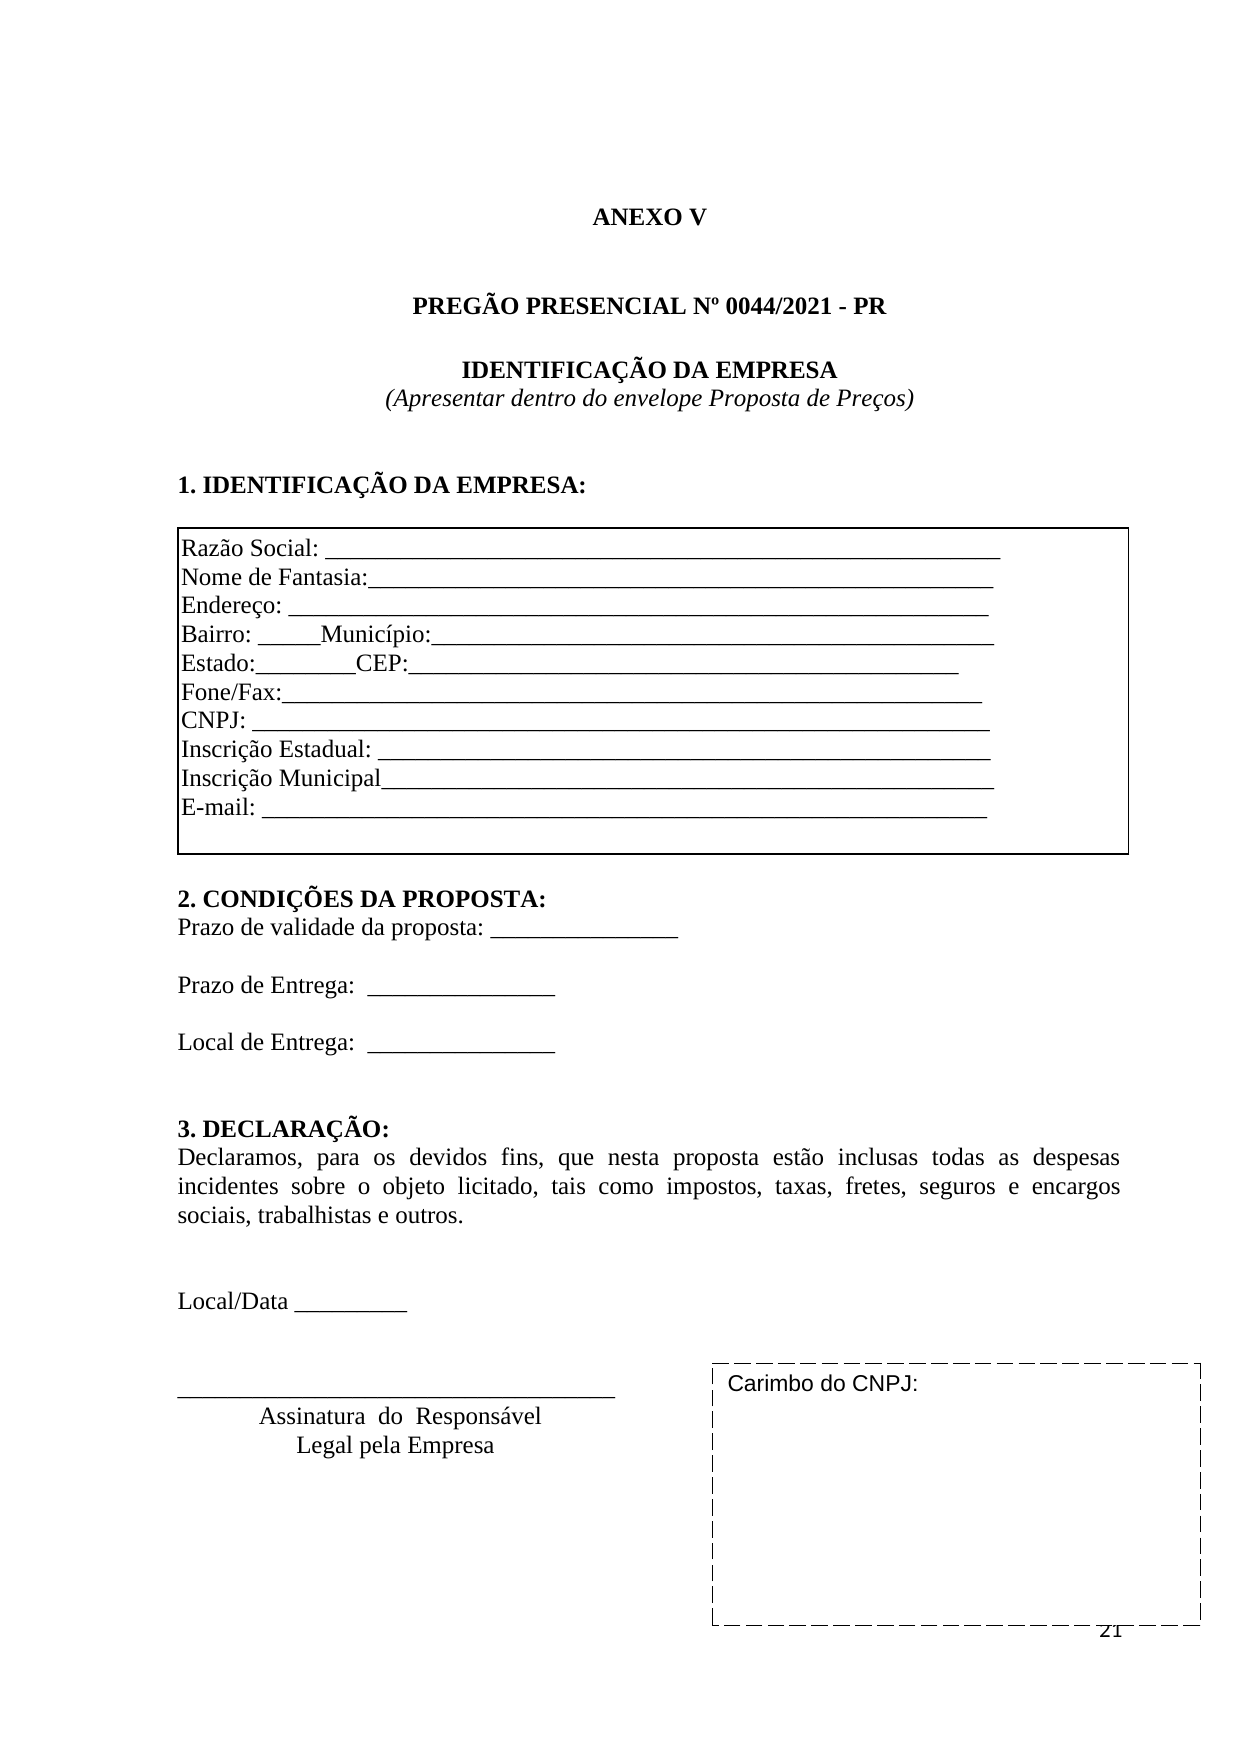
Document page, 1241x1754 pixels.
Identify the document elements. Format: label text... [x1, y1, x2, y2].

text Prazo de validade da proposta: _______________ [177, 912, 1122, 941]
text Prazo de Entrega: _______________ [177, 970, 1122, 999]
text Inscrição Estadual: _________________________________________________ [181, 734, 1126, 763]
text Declaramos, para os devidos fins, que nesta proposta estão inclusas todas as despesas incidentes sobre o objeto licitado, tais como impostos, taxas, fretes, seguros e encargos sociais, trabalhistas e outros. [177, 1142, 1122, 1229]
text Endereço: ________________________________________________________ [181, 591, 1126, 619]
text Local/Data _________ [177, 1286, 1122, 1315]
text 1. IDENTIFICAÇÃO DA EMPRESA: [177, 470, 1122, 498]
text Razão Social: ______________________________________________________ [179, 531, 1128, 562]
text (Apresentar dentro do envelope Proposta de Preços) [177, 383, 1122, 412]
text 3. DECLARAÇÃO: [177, 1114, 1122, 1142]
text ___________________________________ [177, 1372, 712, 1401]
text 2. CONDIÇÕES DA PROPOSTA: [177, 884, 1122, 912]
text PREGÃO PRESENCIAL Nº 0044/2021 - PR [177, 291, 1122, 320]
text Assinatura do Responsável [177, 1401, 712, 1430]
text ANEXO V [177, 202, 1122, 231]
text Legal pela Empresa [177, 1430, 712, 1459]
text Local de Entrega: _______________ [177, 1027, 1122, 1056]
text Inscrição Municipal_________________________________________________ [181, 763, 1126, 792]
text IDENTIFICAÇÃO DA EMPRESA [177, 355, 1122, 383]
text Estado:________CEP:____________________________________________ Fone/Fax:________________________________________________________ [181, 648, 1126, 706]
text CNPJ: ___________________________________________________________ [181, 706, 1126, 734]
text Nome de Fantasia:__________________________________________________ [181, 562, 1126, 591]
text Bairro: _____Município:_____________________________________________ [181, 619, 1126, 648]
text E-mail: __________________________________________________________ [181, 792, 1126, 821]
